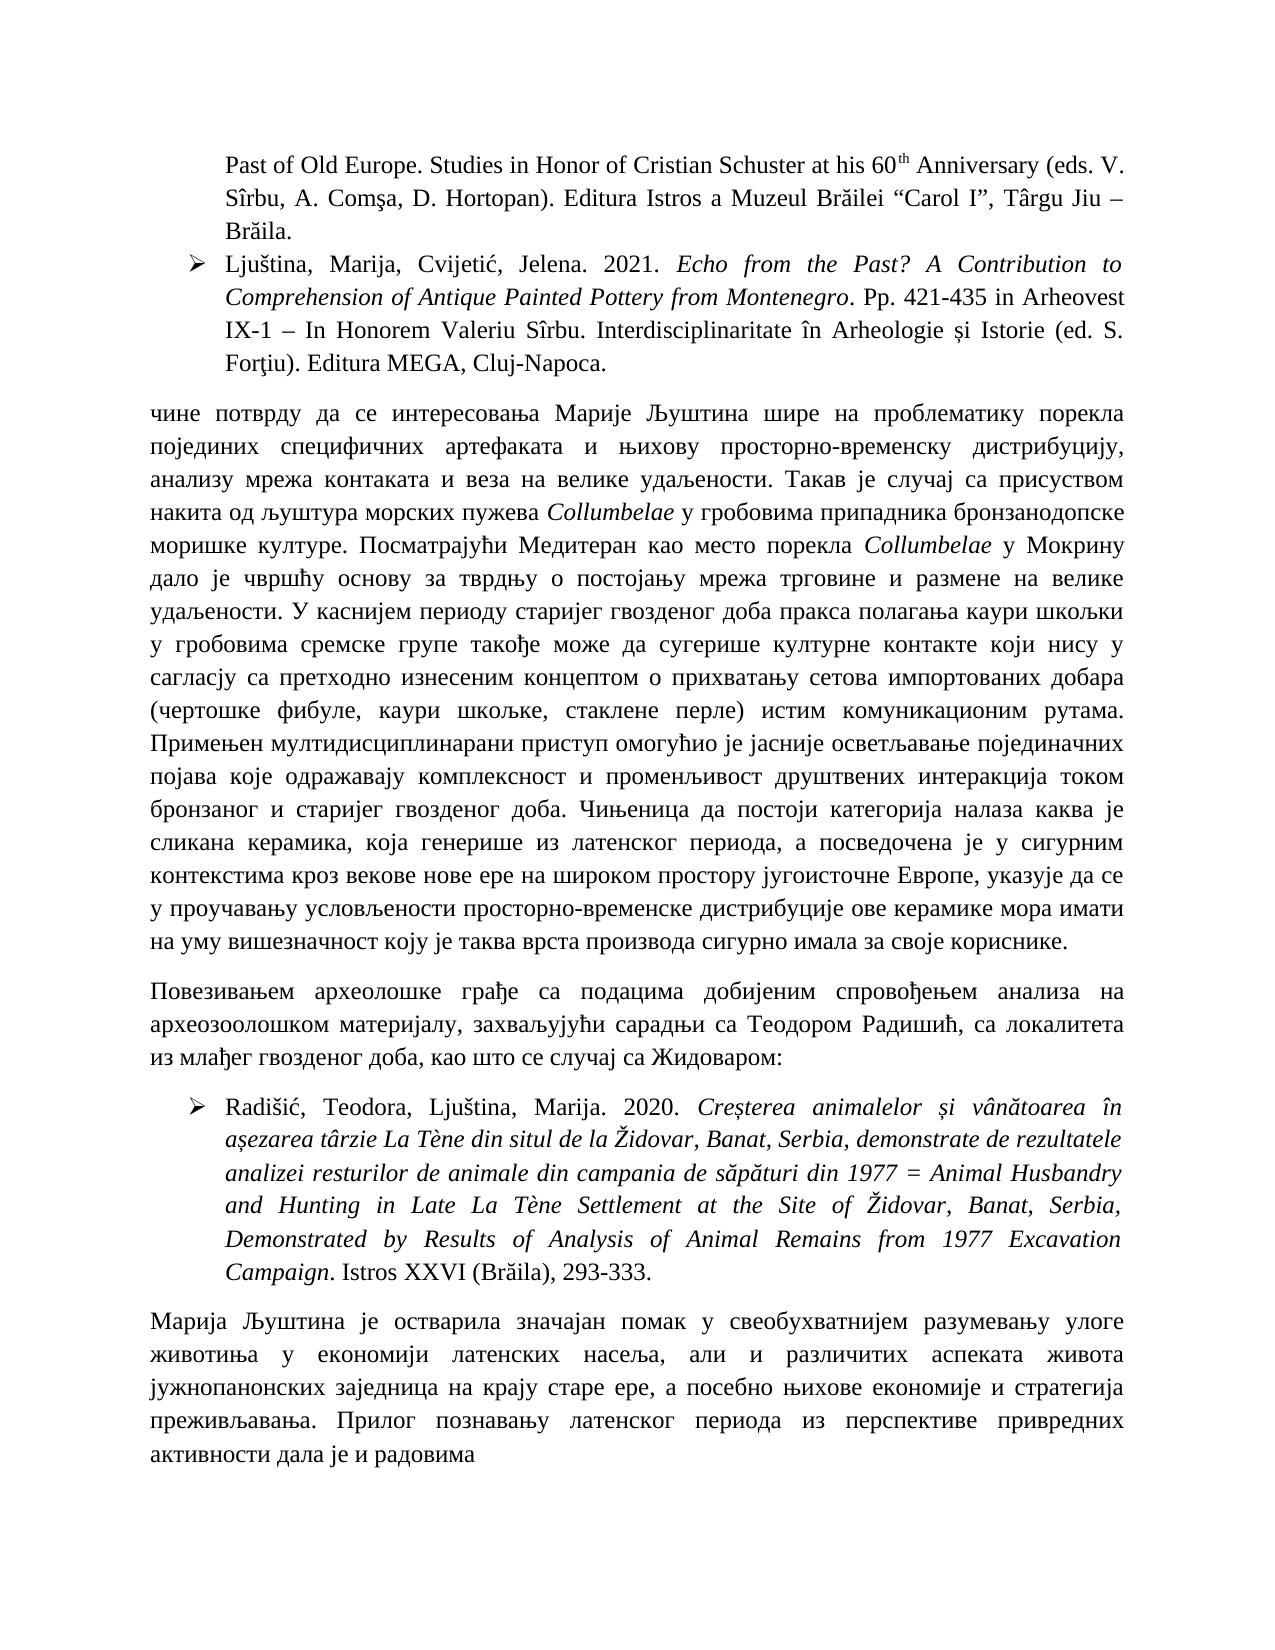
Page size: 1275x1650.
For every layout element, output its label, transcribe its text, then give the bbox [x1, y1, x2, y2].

list Ljuština, Marija, Cvijetić, Jelena. 2021. Echo from the Past? A Contribution to Comprehension of Antique Painted Pottery from Montenegro. Pp. 421-435 in Arheovest IX-1 – In Honorem Valeriu Sîrbu. Interdisciplinaritate în Arheologie și Istorie (ed. S. Forţiu). Editura MEGA, Cluj-Napoca. [187, 249, 1125, 377]
text Повезивањем археолошке грађе са подацима добијеним спровођењем анализа на археозоолошком материјалу, захваљујући сарадњи са Теодором Радишић, са локалитета из млађег гвозденог доба, као што се случај са Жидоваром: [150, 976, 1125, 1071]
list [187, 150, 1125, 245]
list Radišić, Teodora, Ljuština, Marija. 2020. Creșterea animalelor și vânătoarea în așezarea târzie La Tène din situl de la Židovar, Banat, Serbia, demonstrate de rezultatele analizei resturilor de animale din campania de săpături din 1977 = Animal Husbandry and Hunting in Late La Tène Settlement at the Site of Židovar, Banat, Serbia, Demonstrated by Results of Analysis of Animal Remains from 1977 Excavation Campaign. Istros XXVI (Brăila), 293-333. [187, 1092, 1125, 1285]
text чине потврду да се интересовања Марије Љуштина шире на проблематику порекла појединих специфичних артефаката и њихову просторно-временску дистрибуцију, анализу мрежа контаката и веза на велике удаљености. Такав је случај са присуством накита од љуштура морских пужева Collumbelae у гробовима припадника бронзанодопске моришке културе. Посматрајући Медитеран као место порекла Collumbelae у Мокрину дало је чвршћу основу за тврдњу о постојању мрежа трговине и размене на велике удаљености. У каснијем периоду старијег гвозденог доба пракса полагања каури шкољки у гробовима сремске групе такође може да сугерише културне контакте који нису у сагласју са претходно изнесеним концептом о прихватању сетова импортованих добара (чертошке фибуле, каури шкољке, стаклене перле) истим комуникационим рутама. Примењен мултидисциплинарани приступ омогућио је јасније осветљавање појединачних појава које одражавају комплексност и променљивост друштвених интеракција током бронзаног и старијег гвозденог доба. Чињеница да постоји категорија налаза каква је сликана керамика, која генерише из латенског периода, а посведочена је у сигурним контекстима кроз векове нове ере на широком простору југоисточне Европе, указује да се у проучавању условљености просторно-временске дистрибуције ове керамике мора имати на уму вишезначност коју је таква врста производа сигурно имала за своје кориснике. [150, 398, 1125, 955]
text Марија Љуштина је остварила значајан помак у свеобухватнијем разумевању улоге животиња у економији латенских насеља, али и различитих аспеката живота јужнопанонских заједница на крају старе ере, а посебно њихове економије и стратегија преживљавања. Прилог познавању латенског периода из перспективе привредних активности дала је и радовима [150, 1306, 1125, 1467]
